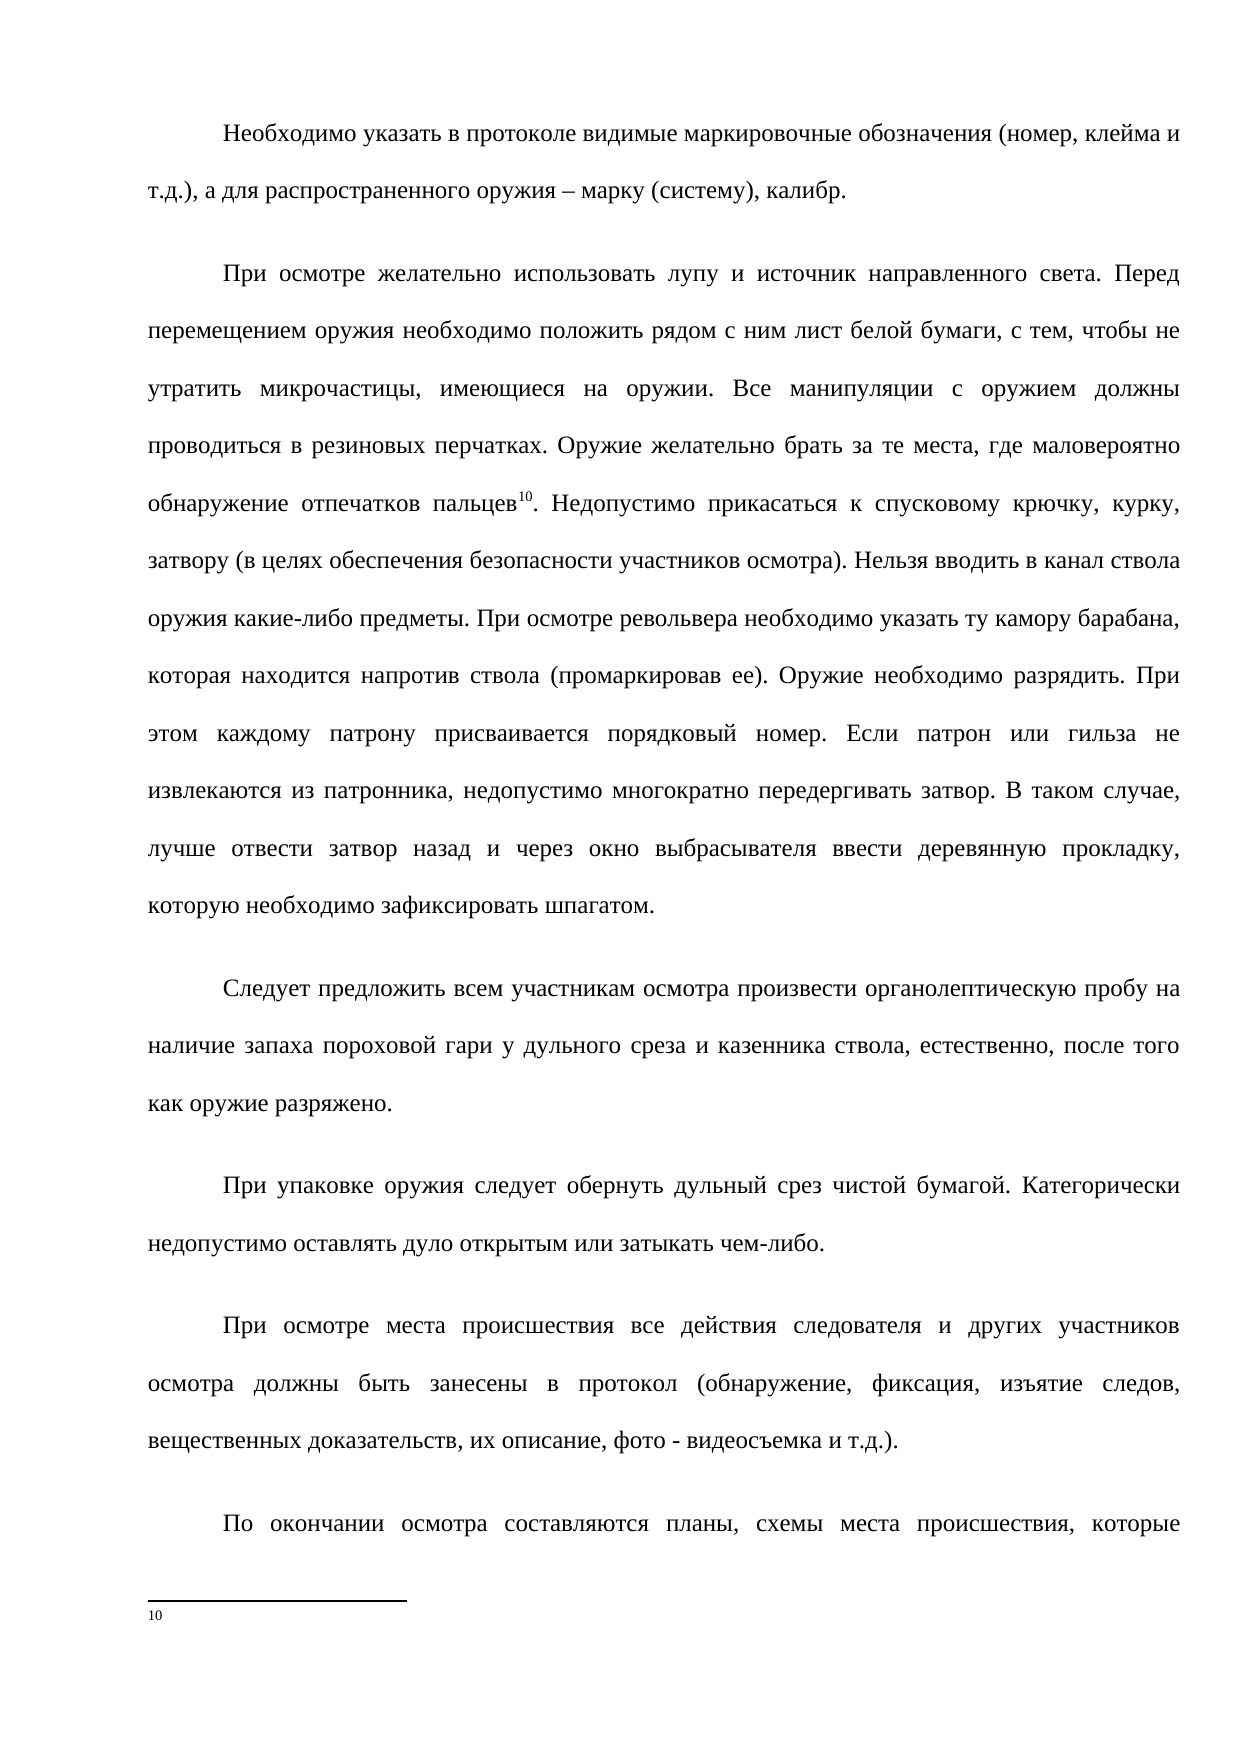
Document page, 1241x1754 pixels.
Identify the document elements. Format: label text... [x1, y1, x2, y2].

text Следует предложить всем участникам осмотра произвести органолептическую пробу на наличие запаха пороховой гари у дульного среза и казенника ствола, естественно, после того как оружие разряжено. [148, 973, 1181, 1117]
text При осмотре желательно использовать лупу и источник направленного света. Перед перемещением оружия необходимо положить рядом с ним лист белой бумаги, с тем, чтобы не утратить микрочастицы, имеющиеся на оружии. Все манипуляции с оружием должны проводиться в резиновых перчатках. Оружие желательно брать за те места, где маловероятно обнаружение отпечатков пальцев. Недопустимо прикасаться к спусковому крючку, курку, затвору (в целях обеспечения безопасности участников осмотра). Нельзя вводить в канал ствола оружия какие-либо предметы. При осмотре револьвера необходимо указать ту камору барабана, которая находится напротив ствола (промаркировав ее). Оружие необходимо разрядить. При этом каждому патрону присваивается порядковый номер. Если патрон или гильза не извлекаются из патронника, недопустимо многократно передергивать затвор. В таком случае, лучше отвести затвор назад и через окно выбрасывателя ввести деревянную прокладку, которую необходимо зафиксировать шпагатом. [148, 258, 1181, 919]
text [148, 1508, 1181, 1537]
text При упаковке оружия следует обернуть дульный срез чистой бумагой. Категорически недопустимо оставлять дуло открытым или затыкать чем-либо. [148, 1171, 1181, 1257]
text При осмотре места происшествия все действия следователя и других участников осмотра должны быть занесены в протокол (обнаружение, фиксация, изъятие следов, вещественных доказательств, их описание, фото - видеосъемка и т.д.). [148, 1311, 1181, 1454]
text Необходимо указать в протоколе видимые маркировочные обозначения (номер, клейма и т.д.), а для распространенного оружия – марку (систему), калибр. [148, 118, 1181, 204]
